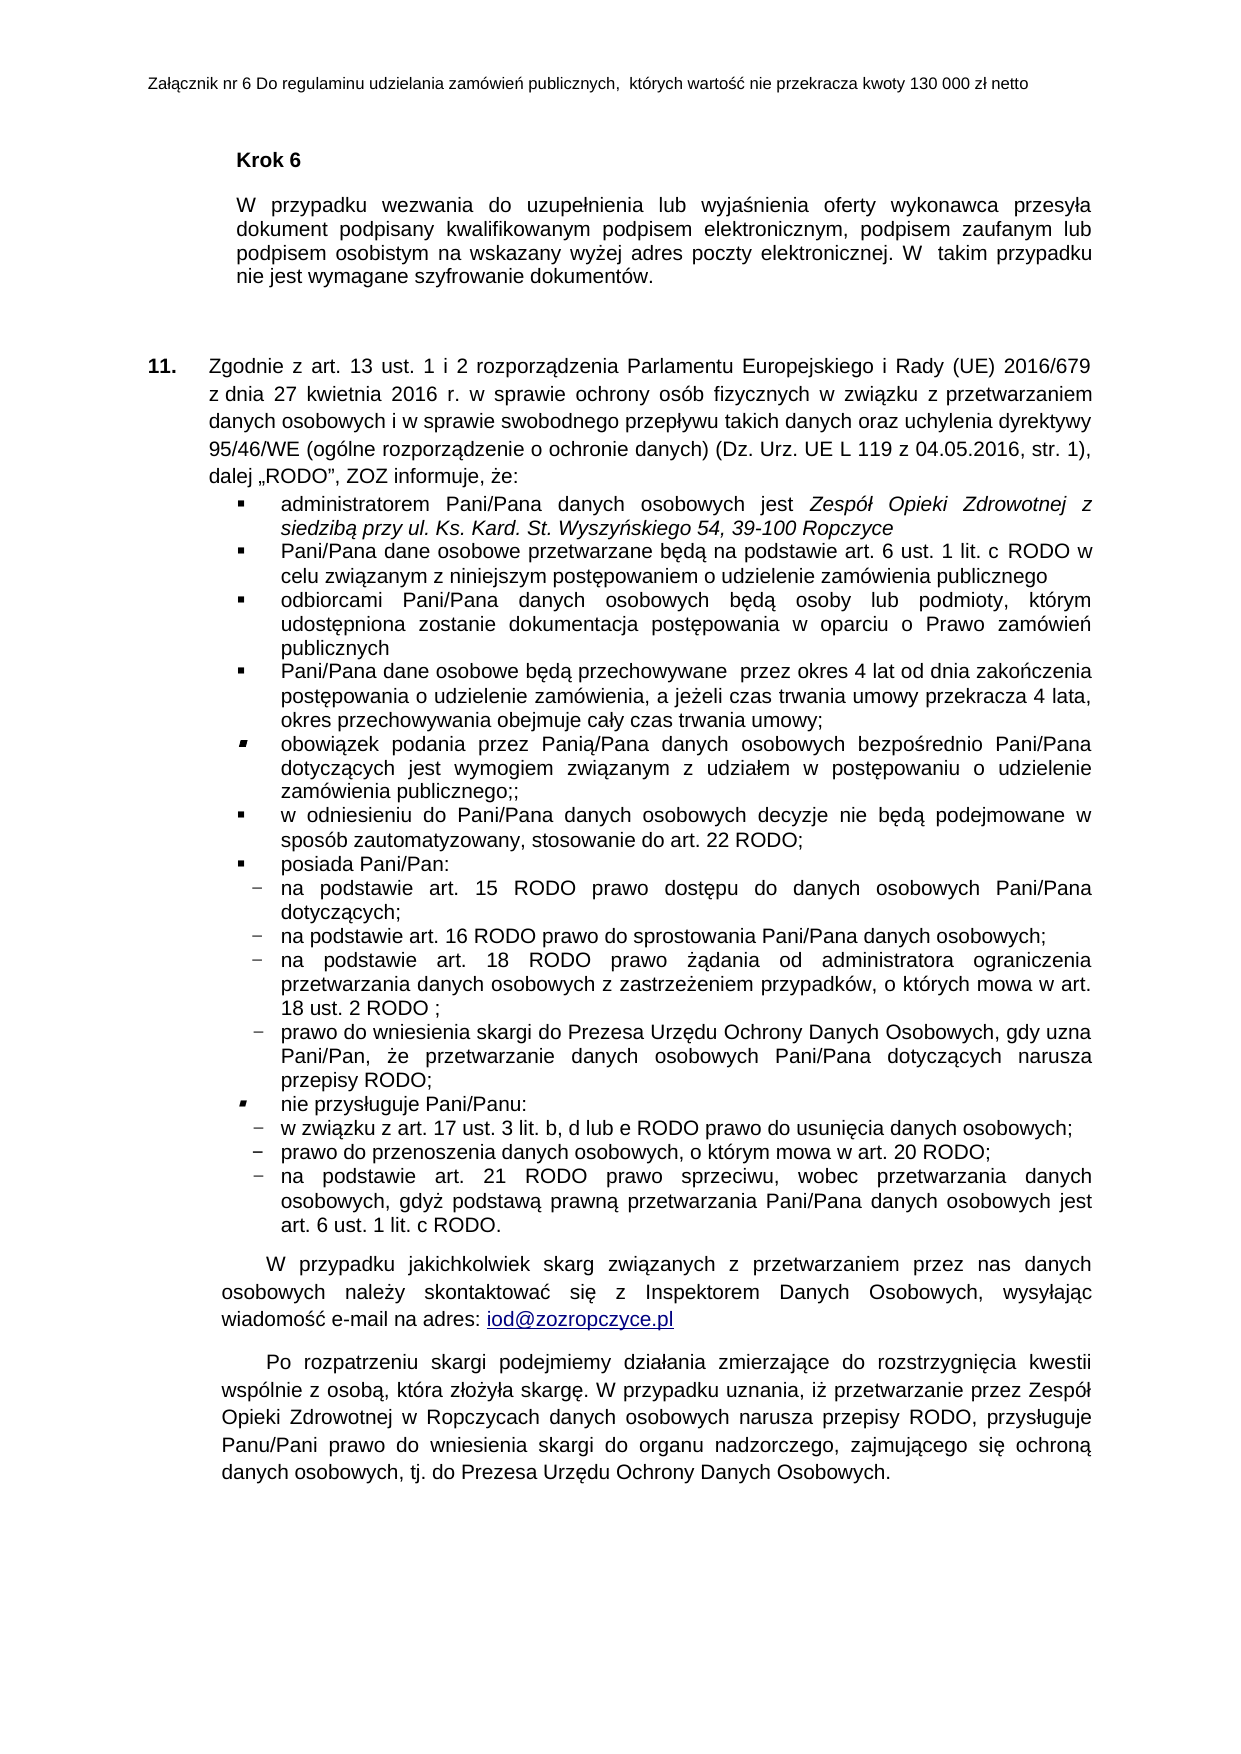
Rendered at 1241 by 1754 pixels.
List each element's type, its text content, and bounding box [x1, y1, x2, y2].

list odbiorcami Pani/Pana danych osobowych będą osoby lub podmioty, którym udostępniona zostanie dokumentacja postępowania w oparciu o Prawo zamówień publicznych [236, 587, 1093, 659]
list administratorem Pani/Pana danych osobowych jest Zespół Opieki Zdrowotnej z siedzibą przy ul. Ks. Kard. St. Wyszyńskiego 54, 39-100 Ropczyce [236, 491, 1093, 539]
text W przypadku jakichkolwiek skarg związanych z przetwarzaniem przez nas danych osobowych należy skontaktować się z Inspektorem Danych Osobowych, wysyłając wiadomość e-mail na adres: iod@zozropczyce.pl [221, 1252, 1093, 1331]
list prawo do przenoszenia danych osobowych, o którym mowa w art. 20 RODO; [251, 1140, 1093, 1164]
list na podstawie art. 21 RODO prawo sprzeciwu, wobec przetwarzania danych osobowych, gdyż podstawą prawną przetwarzania Pani/Pana danych osobowych jest art. 6 ust. 1 lit. c RODO. [251, 1164, 1093, 1236]
list w odniesieniu do Pani/Pana danych osobowych decyzje nie będą podejmowane w sposób zautomatyzowany, stosowanie do art. 22 RODO; [236, 803, 1093, 851]
text W przypadku wezwania do uzupełnienia lub wyjaśnienia oferty wykonawca przesyła dokument podpisany kwalifikowanym podpisem elektronicznym, podpisem zaufanym lub podpisem osobistym na wskazany wyżej adres poczty elektronicznej. W takim przypadku nie jest wymagane szyfrowanie dokumentów. [236, 192, 1093, 288]
list Pani/Pana dane osobowe będą przechowywane przez okres 4 lat od dnia zakończenia postępowania o udzielenie zamówienia, a jeżeli czas trwania umowy przekracza 4 lata, okres przechowywania obejmuje cały czas trwania umowy; [236, 659, 1093, 731]
list Pani/Pana dane osobowe przetwarzane będą na podstawie art. 6 ust. 1 lit. c RODO w celu związanym z niniejszym postępowaniem o udzielenie zamówienia publicznego [236, 539, 1093, 587]
list obowiązek podania przez Panią/Pana danych osobowych bezpośrednio Pani/Pana dotyczących jest wymogiem związanym z udziałem w postępowaniu o udzielenie zamówienia publicznego;; [236, 731, 1093, 803]
list prawo do wniesienia skargi do Prezesa Urzędu Ochrony Danych Osobowych, gdy uzna Pani/Pan, że przetwarzanie danych osobowych Pani/Pana dotyczących narusza przepisy RODO; [251, 1020, 1093, 1092]
list na podstawie art. 15 RODO prawo dostępu do danych osobowych Pani/Pana dotyczących; [251, 875, 1093, 923]
list w związku z art. 17 ust. 3 lit. b, d lub e RODO prawo do usunięcia danych osobowych; [251, 1116, 1093, 1140]
list Zgodnie z art. 13 ust. 1 i 2 rozporządzenia Parlamentu Europejskiego i Rady (UE) 2016/679 z dnia 27 kwietnia 2016 r. w sprawie ochrony osób fizycznych w związku z przetwarzaniem danych osobowych i w sprawie swobodnego przepływu takich danych oraz uchylenia dyrektywy 95/46/WE (ogólne rozporządzenie o ochronie danych) (Dz. Urz. UE L 119 z 04.05.2016, str. 1), dalej „RODO”, ZOZ informuje, że: [148, 354, 1093, 488]
list na podstawie art. 18 RODO prawo żądania od administratora ograniczenia przetwarzania danych osobowych z zastrzeżeniem przypadków, o których mowa w art. 18 ust. 2 RODO ; [251, 948, 1093, 1020]
text Po rozpatrzeniu skargi podejmiemy działania zmierzające do rozstrzygnięcia kwestii wspólnie z osobą, która złożyła skargę. W przypadku uznania, iż przetwarzanie przez Zespół Opieki Zdrowotnej w Ropczycach danych osobowych narusza przepisy RODO, przysługuje Panu/Pani prawo do wniesienia skargi do organu nadzorczego, zajmującego się ochroną danych osobowych, tj. do Prezesa Urzędu Ochrony Danych Osobowych. [221, 1350, 1093, 1484]
list posiada Pani/Pan: [236, 851, 1093, 875]
text Krok 6 [236, 148, 1093, 172]
list nie przysługuje Pani/Panu: [236, 1092, 1093, 1116]
list na podstawie art. 16 RODO prawo do sprostowania Pani/Pana danych osobowych; [251, 923, 1093, 948]
